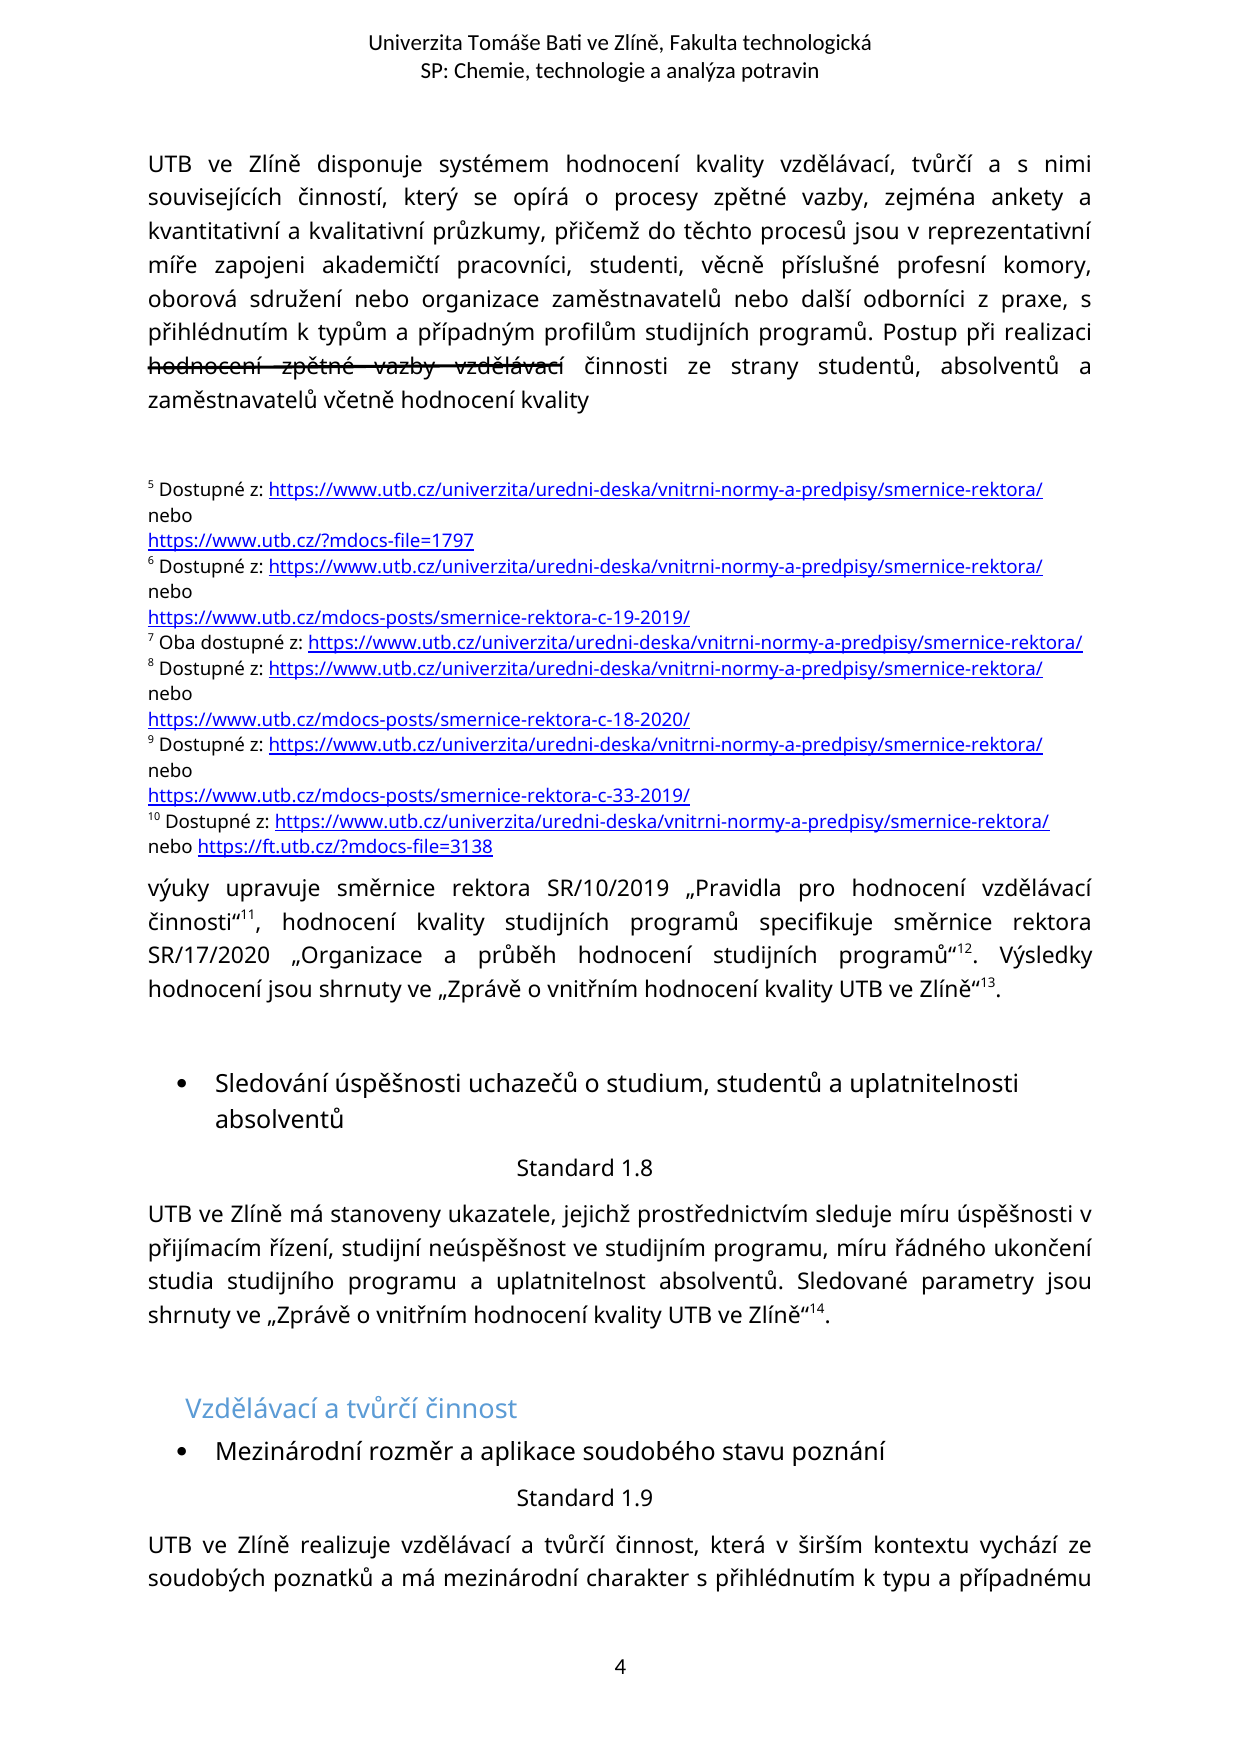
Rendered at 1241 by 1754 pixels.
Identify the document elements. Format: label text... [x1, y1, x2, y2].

text 7 Oba dostupné z: https://www.utb.cz/univerzita/uredni-deska/vnitrni-normy-a-predpisy/smernice-rektora/ [148, 629, 1093, 655]
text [148, 1529, 1093, 1594]
text https://www.utb.cz/mdocs-posts/smernice-rektora-c-33-2019/ [148, 783, 1093, 808]
text 10 Dostupné z: https://www.utb.cz/univerzita/uredni-deska/vnitrni-normy-a-predpisy/smernice-rektora/ nebo https://ft.utb.cz/?mdocs-file=3138 [148, 808, 1093, 859]
text 8 Dostupné z: https://www.utb.cz/univerzita/uredni-deska/vnitrni-normy-a-predpisy/smernice-rektora/ nebo [148, 655, 1093, 706]
text Standard 1.9 [148, 1482, 1093, 1514]
subtitle Mezinárodní rozměr a aplikace soudobého stavu poznání [177, 1433, 1093, 1467]
text UTB ve Zlíně má stanoveny ukazatele, jejichž prostřednictvím sleduje míru úspěšnosti v přijímacím řízení, studijní neúspěšnost ve studijním programu, míru řádného ukončení studia studijního programu a uplatnitelnost absolventů. Sledované parametry jsou shrnuty ve „Zprávě o vnitřním hodnocení kvality UTB ve Zlíně“14. [148, 1198, 1093, 1330]
text 5 Dostupné z: https://www.utb.cz/univerzita/uredni-deska/vnitrni-normy-a-predpisy/smernice-rektora/ nebo [148, 476, 1093, 527]
text 6 Dostupné z: https://www.utb.cz/univerzita/uredni-deska/vnitrni-normy-a-predpisy/smernice-rektora/ nebo [148, 553, 1093, 604]
text 9 Dostupné z: https://www.utb.cz/univerzita/uredni-deska/vnitrni-normy-a-predpisy/smernice-rektora/ nebo [148, 732, 1093, 783]
text https://www.utb.cz/mdocs-posts/smernice-rektora-c-18-2020/ [148, 706, 1093, 732]
subtitle Sledování úspěšnosti uchazečů o studium, studentů a uplatnitelnosti absolventů [177, 1065, 1093, 1136]
text výuky upravuje směrnice rektora SR/10/2019 „Pravidla pro hodnocení vzdělávací činnosti“11, hodnocení kvality studijních programů specifikuje směrnice rektora SR/17/2020 „Organizace a průběh hodnocení studijních programů“12. Výsledky hodnocení jsou shrnuty ve „Zprávě o vnitřním hodnocení kvality UTB ve Zlíně“13. [148, 872, 1093, 1004]
text Standard 1.8 [148, 1151, 1093, 1183]
subtitle Vzdělávací a tvůrčí činnost [185, 1389, 1093, 1426]
text https://www.utb.cz/mdocs-posts/smernice-rektora-c-19-2019/ [148, 604, 1093, 629]
text UTB ve Zlíně disponuje systémem hodnocení kvality vzdělávací, tvůrčí a s nimi souvisejících činností, který se opírá o procesy zpětné vazby, zejména ankety a kvantitativní a kvalitativní průzkumy, přičemž do těchto procesů jsou v reprezentativní míře zapojeni akademičtí pracovníci, studenti, věcně příslušné profesní komory, oborová sdružení nebo organizace zaměstnavatelů nebo další odborníci z praxe, s přihlédnutím k typům a případným profilům studijních programů. Postup při realizaci hodnocení zpětné vazby vzdělávací činnosti ze strany studentů, absolventů a zaměstnavatelů včetně hodnocení kvality [148, 148, 1093, 415]
text https://www.utb.cz/?mdocs-file=1797 [148, 527, 1093, 553]
